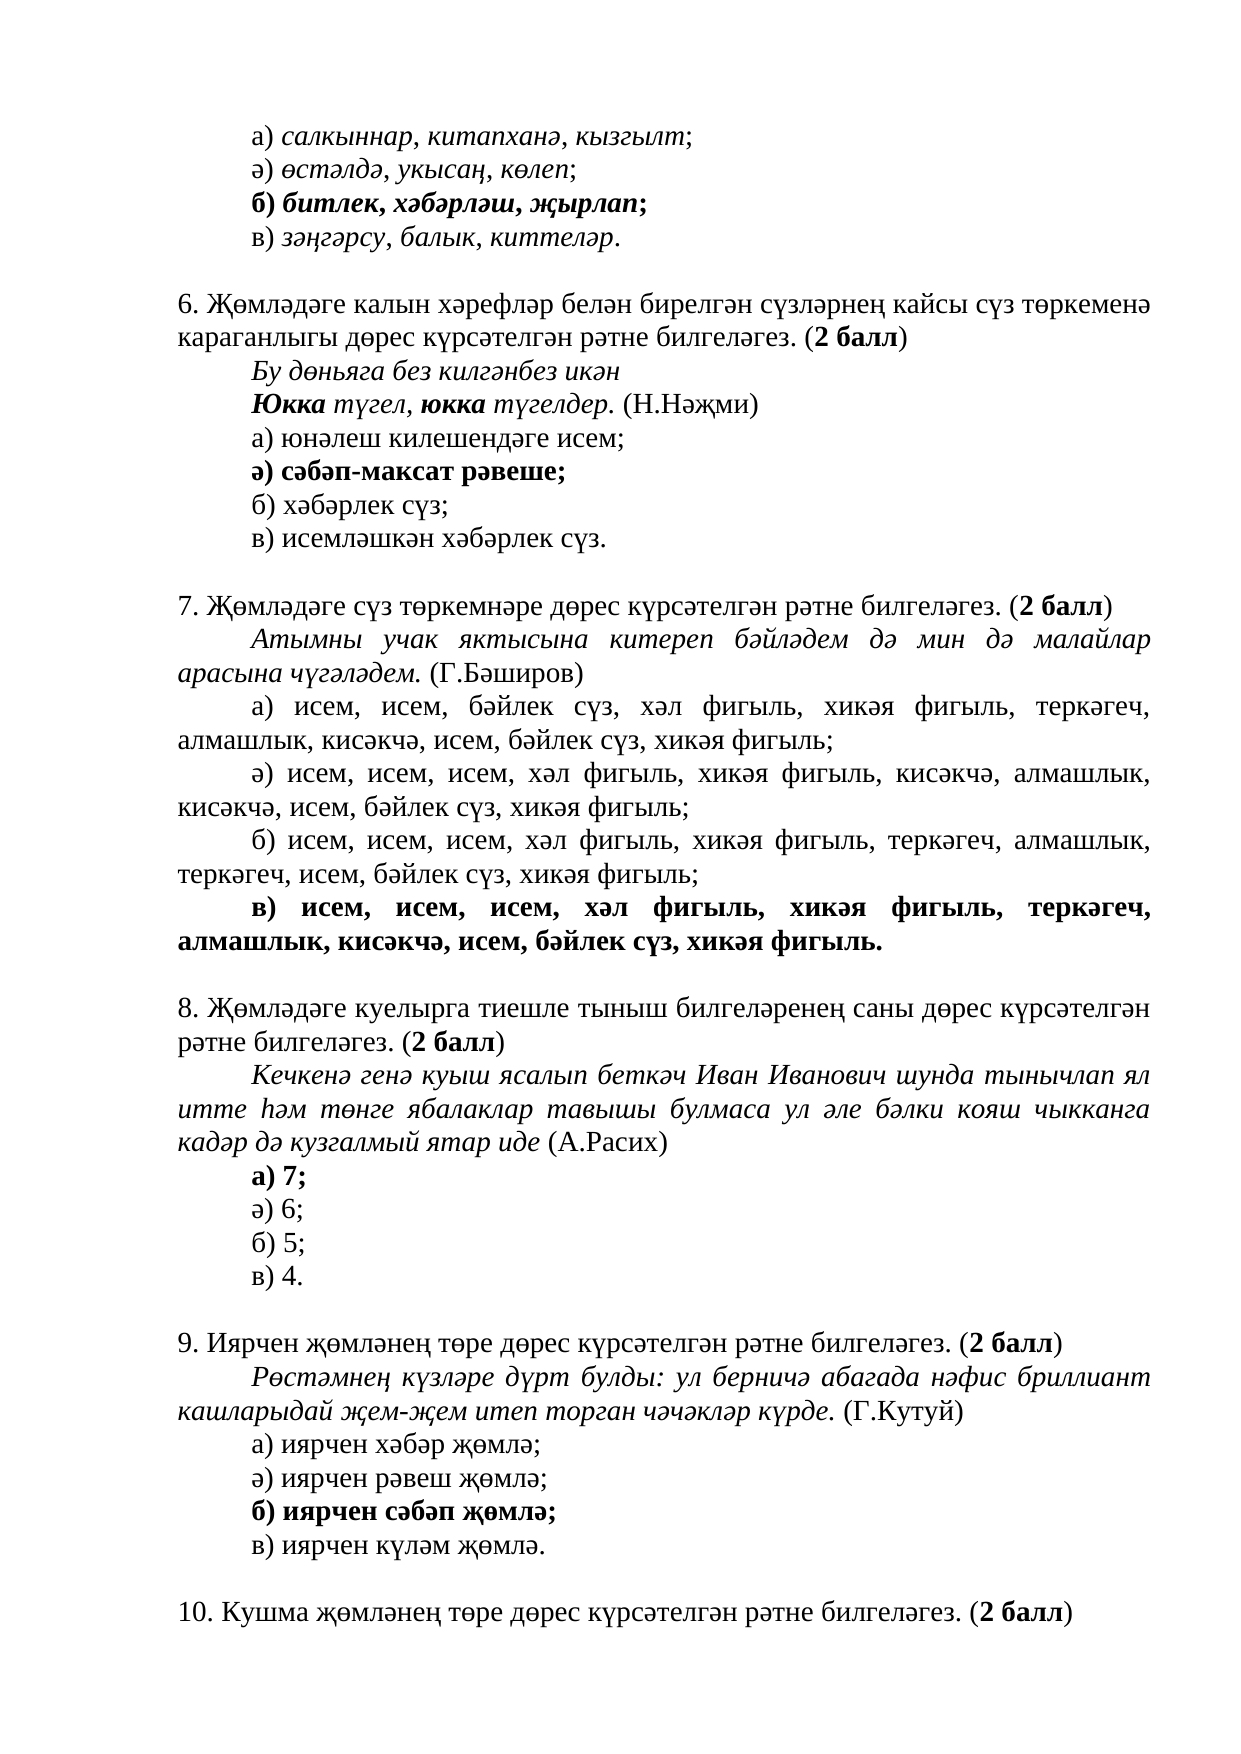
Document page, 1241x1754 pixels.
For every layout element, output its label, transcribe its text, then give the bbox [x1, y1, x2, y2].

text Бу дөньяга без килгәнбез икән [177, 353, 1152, 386]
text 6. Җөмләдәге калын хәрефләр белән бирелгән сүзләрнең кайсы сүз төркеменә караганлыгы дөрес күрсәтелгән рәтне билгеләгез. (2 балл) [177, 286, 1152, 353]
text ә) сәбәп-максат рәвеше; [177, 453, 1152, 487]
text Рөстәмнең күзләре дүрт булды: ул берничә абагада нәфис бриллиант кашларыдай җем-җем итеп торган чәчәкләр күрде. (Г.Кутуй) [177, 1359, 1152, 1426]
text а) салкыннар, китапханә, кызгылт; [177, 118, 1152, 152]
text б) битлек, хәбәрләш, җырлап; [177, 185, 1152, 219]
text а) исем, исем, бәйлек сүз, хәл фигыль, хикәя фигыль, теркәгеч, алмашлык, кисәкчә, исем, бәйлек сүз, хикәя фигыль; [177, 688, 1152, 755]
text а) иярчен хәбәр җөмлә; [177, 1426, 1152, 1460]
text а) юнәлеш килешендәге исем; [177, 420, 1152, 453]
text 7. Җөмләдәге сүз төркемнәре дөрес күрсәтелгән рәтне билгеләгез. (2 балл) [177, 588, 1152, 621]
text Кечкенә генә куыш ясалып беткәч Иван Иванович шунда тынычлап ял итте һәм төнге ябалаклар тавышы булмаса ул әле бәлки кояш чыкканга кадәр дә кузгалмый ятар иде (А.Расих) [177, 1057, 1152, 1158]
text в) 4. [177, 1258, 1152, 1292]
text б) исем, исем, исем, хәл фигыль, хикәя фигыль, теркәгеч, алмашлык, теркәгеч, исем, бәйлек сүз, хикәя фигыль; [177, 822, 1152, 889]
text б) хәбәрлек сүз; [177, 487, 1152, 521]
text б) иярчен сәбәп җөмлә; [177, 1493, 1152, 1527]
text в) исем, исем, исем, хәл фигыль, хикәя фигыль, теркәгеч, алмашлык, кисәкчә, исем, бәйлек сүз, хикәя фигыль. [177, 889, 1152, 957]
text в) иярчен күләм җөмлә. [177, 1527, 1152, 1560]
text в) зәңгәрсу, балык, киттеләр. [177, 219, 1152, 252]
text ә) өстәлдә, укысаң, көлеп; [177, 152, 1152, 185]
text 9. Иярчен җөмләнең төре дөрес күрсәтелгән рәтне билгеләгез. (2 балл) [177, 1326, 1152, 1359]
text ә) исем, исем, исем, хәл фигыль, хикәя фигыль, кисәкчә, алмашлык, кисәкчә, исем, бәйлек сүз, хикәя фигыль; [177, 755, 1152, 822]
text Юкка түгел, юкка түгелдер. (Н.Нәҗми) [177, 386, 1152, 420]
text 8. Җөмләдәге куелырга тиешле тыныш билгеләренең саны дөрес күрсәтелгән рәтне билгеләгез. (2 балл) [177, 990, 1152, 1057]
text ә) 6; [177, 1191, 1152, 1225]
text Атымны учак яктысына китереп бәйләдем дә мин дә малайлар арасына чүгәләдем. (Г.Бәширов) [177, 621, 1152, 688]
text ә) иярчен рәвеш җөмлә; [177, 1460, 1152, 1493]
text 10. Кушма җөмләнең төре дөрес күрсәтелгән рәтне билгеләгез. (2 балл) [177, 1594, 1152, 1627]
text а) 7; [177, 1158, 1152, 1191]
text в) исемләшкән хәбәрлек сүз. [177, 521, 1152, 554]
text б) 5; [177, 1225, 1152, 1258]
